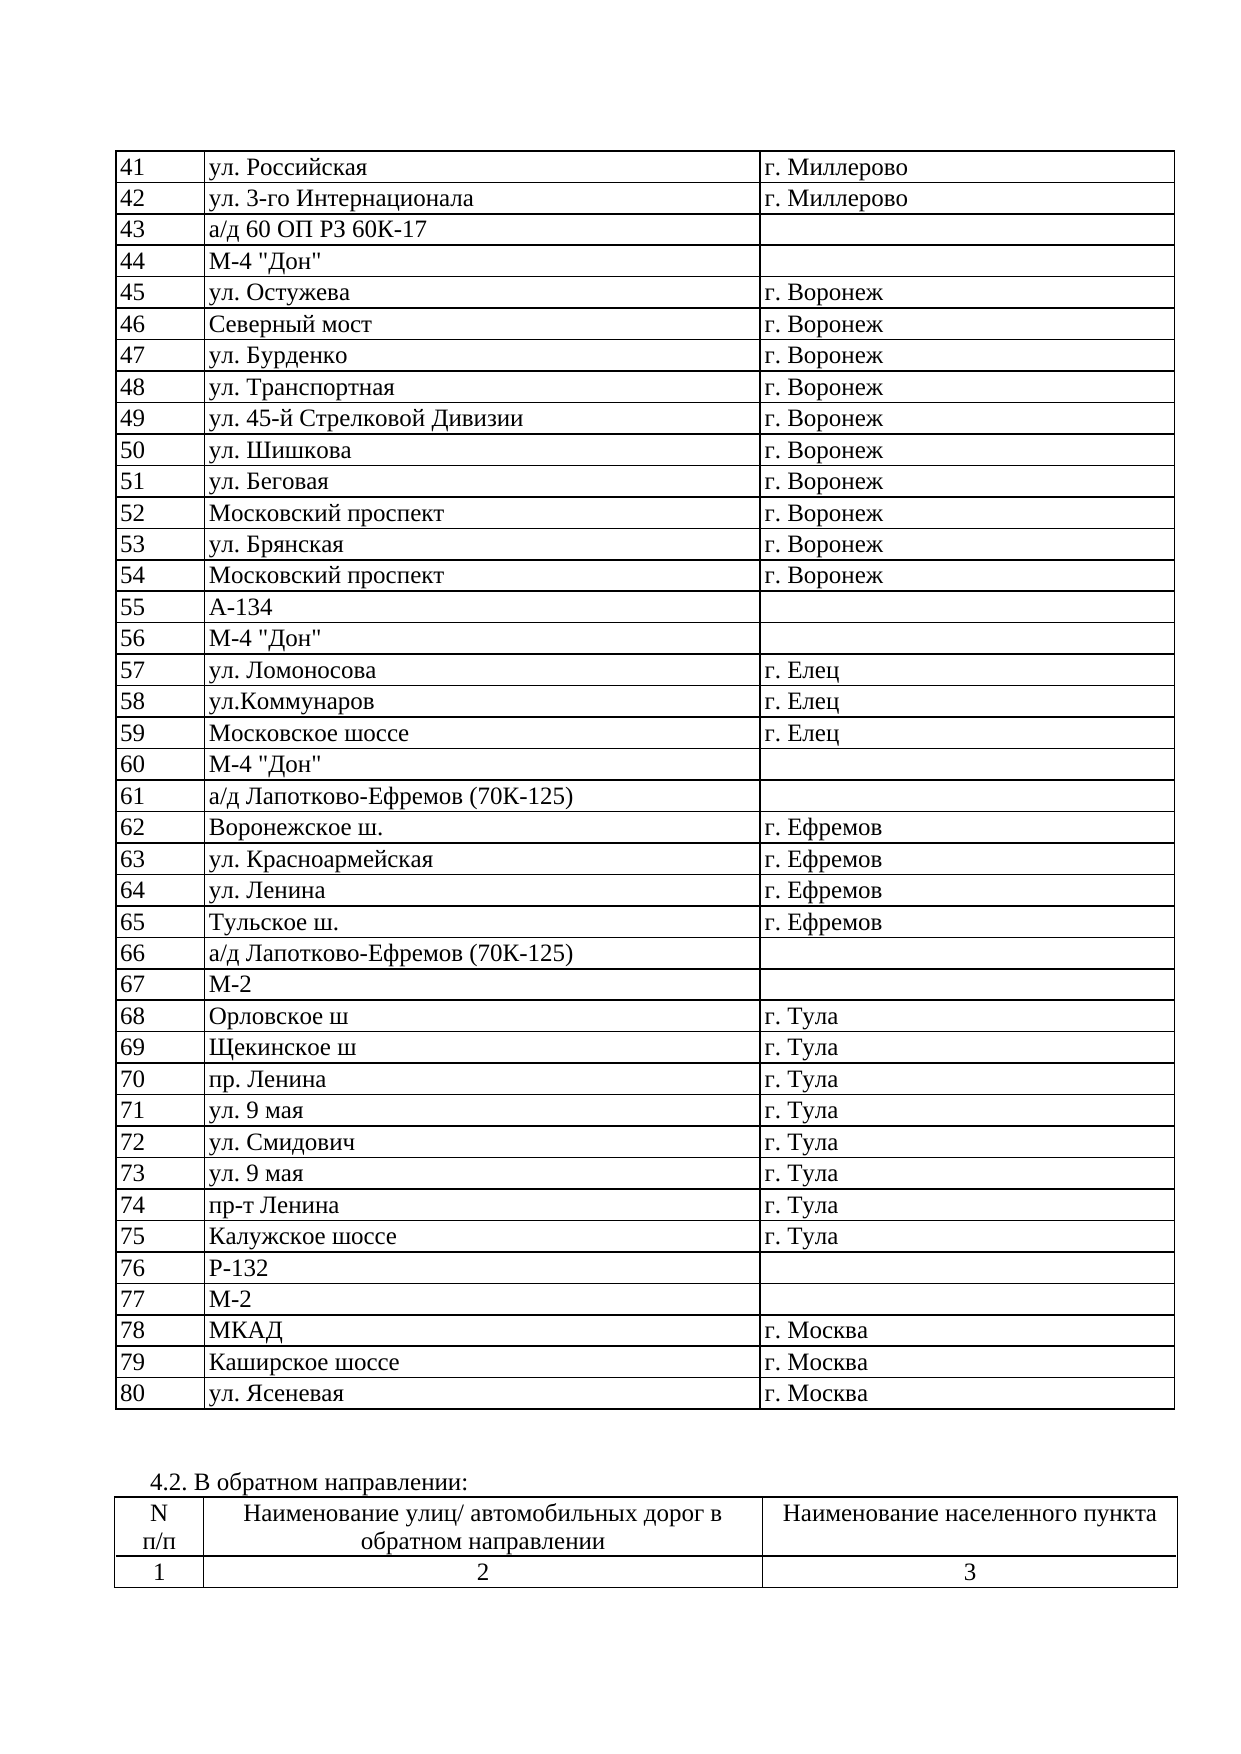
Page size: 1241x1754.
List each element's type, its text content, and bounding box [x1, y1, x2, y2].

table_cell 69 [117, 1032, 204, 1062]
table_cell М-4 "Дон" [205, 749, 759, 779]
table_cell г. Москва [761, 1316, 1174, 1345]
table_cell 50 [117, 435, 204, 464]
table_cell 58 [117, 686, 204, 716]
table_cell МКАД [205, 1316, 759, 1345]
table_cell а/д Лапотково-Ефремов (70К-125) [205, 938, 759, 968]
table_cell г. Миллерово [761, 183, 1174, 213]
table_cell М-4 "Дон" [205, 246, 759, 276]
table_cell Северный мост [205, 309, 759, 339]
table_cell 76 [117, 1253, 204, 1282]
table_cell Воронежское ш. [205, 812, 759, 842]
table_cell г. Тула [761, 1064, 1174, 1094]
table_cell г. Воронеж [761, 435, 1174, 464]
table_cell ул. Ясеневая [205, 1378, 759, 1408]
table_cell 3 [763, 1555, 1177, 1587]
table_cell г. Тула [761, 1158, 1174, 1188]
table_cell г. Тула [761, 1095, 1174, 1125]
table_cell 80 [117, 1378, 204, 1408]
table_cell ул. Шишкова [205, 435, 759, 464]
table_header Наименование улиц/ автомобильных дорог в обратном направлении [204, 1498, 762, 1555]
table_cell ул. 3-го Интернационала [205, 183, 759, 213]
table_cell 63 [117, 844, 204, 873]
table_cell ул. Красноармейская [205, 844, 759, 873]
table_cell 77 [117, 1284, 204, 1314]
table_cell 41 [117, 152, 204, 181]
table_cell Орловское ш [205, 1001, 759, 1031]
table_cell Московский проспект [205, 498, 759, 527]
table_cell 73 [117, 1158, 204, 1188]
table_cell г. Воронеж [761, 561, 1174, 590]
table_cell [761, 1284, 1174, 1314]
table_cell 67 [117, 970, 204, 999]
table_cell 64 [117, 875, 204, 905]
table_cell [761, 781, 1174, 811]
table_cell г. Елец [761, 655, 1174, 685]
table_cell Московский проспект [205, 561, 759, 590]
table_cell г. Ефремов [761, 812, 1174, 842]
table_cell г. Воронеж [761, 529, 1174, 559]
table_cell ул. Смидович [205, 1127, 759, 1157]
table_cell а/д Лапотково-Ефремов (70К-125) [205, 781, 759, 811]
table_cell 42 [117, 183, 204, 213]
table_cell г. Тула [761, 1190, 1174, 1219]
table_cell Каширское шоссе [205, 1347, 759, 1377]
table_cell г. Воронеж [761, 309, 1174, 339]
table_cell [761, 970, 1174, 999]
table_cell М-4 "Дон" [205, 623, 759, 653]
table_cell ул.Коммунаров [205, 686, 759, 716]
table_cell г. Ефремов [761, 844, 1174, 873]
table_cell г. Воронеж [761, 498, 1174, 527]
table_cell г. Москва [761, 1378, 1174, 1408]
table_cell 65 [117, 907, 204, 936]
table_header N п/п [115, 1498, 203, 1555]
table_cell 46 [117, 309, 204, 339]
table_cell ул. Ленина [205, 875, 759, 905]
table_cell Московское шоссе [205, 718, 759, 748]
table_cell 79 [117, 1347, 204, 1377]
table_cell 49 [117, 403, 204, 433]
table_header Наименование населенного пункта [763, 1498, 1177, 1555]
table_cell 71 [117, 1095, 204, 1125]
table_cell 54 [117, 561, 204, 590]
table_cell 78 [117, 1316, 204, 1345]
table_cell г. Тула [761, 1032, 1174, 1062]
table_cell 53 [117, 529, 204, 559]
table_cell ул. Российская [205, 152, 759, 181]
table_cell г. Ефремов [761, 907, 1174, 936]
table_cell Щекинское ш [205, 1032, 759, 1062]
table_cell [761, 623, 1174, 653]
table_cell [761, 592, 1174, 622]
table_cell ул. Брянская [205, 529, 759, 559]
table_cell ул. Остужева [205, 277, 759, 307]
table_cell г. Москва [761, 1347, 1174, 1377]
table_cell г. Воронеж [761, 466, 1174, 496]
table_cell 2 [204, 1557, 762, 1587]
table_cell 56 [117, 623, 204, 653]
table_cell г. Воронеж [761, 340, 1174, 370]
text 4.2. В обратном направлении: [150, 1467, 1090, 1496]
table_cell [761, 246, 1174, 276]
table_cell 59 [117, 718, 204, 748]
table_cell пр-т Ленина [205, 1190, 759, 1219]
table_cell 1 [115, 1556, 203, 1587]
table_cell ул. 9 мая [205, 1158, 759, 1188]
table_cell М-2 [205, 1284, 759, 1314]
table_cell 45 [117, 277, 204, 307]
table_cell г. Воронеж [761, 372, 1174, 402]
table_cell 48 [117, 372, 204, 402]
table_cell г. Елец [761, 718, 1174, 748]
table_cell [761, 749, 1174, 779]
table_cell ул. Бурденко [205, 340, 759, 370]
table_cell ул. 45-й Стрелковой Дивизии [205, 403, 759, 433]
table_cell 75 [117, 1221, 204, 1251]
table_cell ул. Беговая [205, 466, 759, 496]
table_cell 70 [117, 1064, 204, 1094]
table_cell 61 [117, 781, 204, 811]
table_cell г. Воронеж [761, 277, 1174, 307]
table_cell 60 [117, 749, 204, 779]
table_cell г. Тула [761, 1127, 1174, 1157]
table_cell ул. 9 мая [205, 1095, 759, 1125]
table_cell Р-132 [205, 1253, 759, 1282]
table_cell а/д 60 ОП РЗ 60К-17 [205, 215, 759, 244]
table_cell ул. Транспортная [205, 372, 759, 402]
table_cell 66 [117, 938, 204, 968]
table_cell 62 [117, 812, 204, 842]
table_cell М-2 [205, 970, 759, 999]
table_cell ул. Ломоносова [205, 655, 759, 685]
table_cell [761, 215, 1174, 244]
table_cell 57 [117, 655, 204, 685]
table_cell [761, 938, 1174, 968]
table_cell 44 [117, 246, 204, 276]
table_cell 47 [117, 340, 204, 370]
table_cell г. Ефремов [761, 875, 1174, 905]
table_cell г. Тула [761, 1221, 1174, 1251]
table_cell 52 [117, 498, 204, 527]
table_cell Тульское ш. [205, 907, 759, 936]
table_cell пр. Ленина [205, 1064, 759, 1094]
table_cell 55 [117, 592, 204, 622]
table_cell 74 [117, 1190, 204, 1219]
table_cell г. Тула [761, 1001, 1174, 1031]
table_cell г. Елец [761, 686, 1174, 716]
table_cell 43 [117, 215, 204, 244]
table_cell [761, 1253, 1174, 1282]
table_cell 68 [117, 1001, 204, 1031]
table_cell 72 [117, 1127, 204, 1157]
table_cell А-134 [205, 592, 759, 622]
table_cell г. Воронеж [761, 403, 1174, 433]
table_cell г. Миллерово [761, 152, 1174, 181]
table_cell 51 [117, 466, 204, 496]
table_cell Калужское шоссе [205, 1221, 759, 1251]
